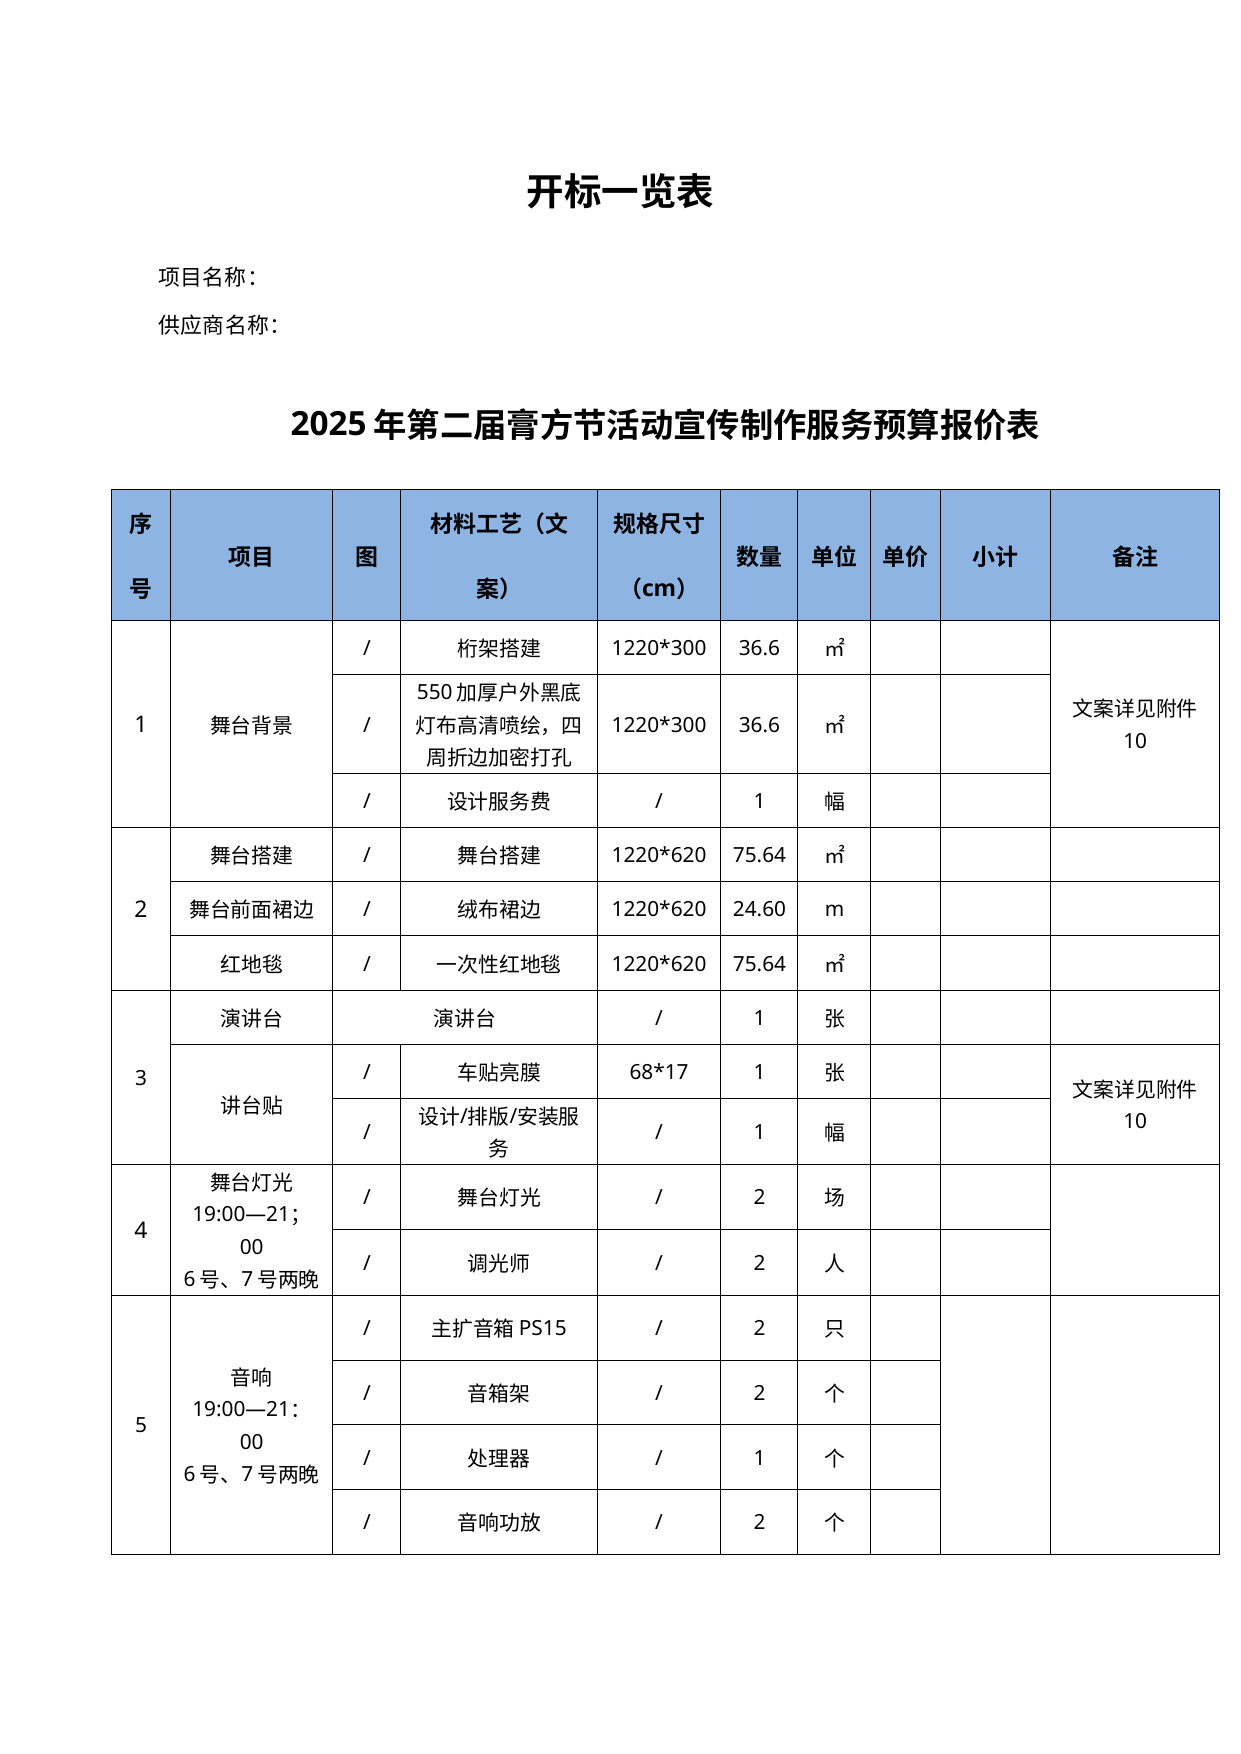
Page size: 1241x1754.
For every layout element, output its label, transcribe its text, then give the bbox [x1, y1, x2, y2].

table_cell / [598, 1099, 720, 1164]
table_cell [871, 1296, 940, 1359]
table_cell / [598, 1361, 720, 1424]
table_cell 桁架搭建 [401, 621, 597, 674]
table_cell 音响功放 [401, 1490, 597, 1554]
table_cell ㎡ [798, 675, 870, 773]
table_cell 备注 [1051, 490, 1219, 620]
table_cell [871, 1425, 940, 1489]
table_cell 3 [112, 991, 170, 1164]
table_cell 1 [721, 774, 797, 827]
table_cell [871, 991, 940, 1044]
table_cell [1051, 1165, 1219, 1295]
table_cell 1 [112, 621, 170, 827]
table_cell / [333, 1045, 400, 1098]
table_cell 规格尺寸（cm） [598, 490, 720, 620]
table_cell 2 [112, 828, 170, 989]
table_cell 舞台灯光19:00—21；00 6号、7号两晚 [171, 1165, 332, 1295]
table_cell 主扩音箱PS15 [401, 1296, 597, 1359]
table_cell [941, 675, 1050, 773]
table_cell [871, 621, 940, 674]
table_cell / [598, 1165, 720, 1228]
subtitle 开标一览表 [112, 162, 1128, 216]
table_cell 1220*620 [598, 882, 720, 935]
table_cell 1220*620 [598, 936, 720, 989]
table_cell [871, 1165, 940, 1228]
table_cell 绒布裙边 [401, 882, 597, 935]
table_cell ㎡ [798, 936, 870, 989]
text 项目名称： [112, 260, 1128, 292]
table_cell 人 [798, 1230, 870, 1295]
table_cell 1 [721, 1045, 797, 1098]
table_cell / [333, 936, 400, 989]
table_cell [941, 1296, 1050, 1554]
table_cell 1 [721, 1099, 797, 1164]
table_cell 2 [721, 1490, 797, 1554]
table_cell 张 [798, 991, 870, 1044]
table_cell 文案详见附件10 [1051, 621, 1219, 827]
table_cell 2 [721, 1361, 797, 1424]
table_cell 序号 [112, 490, 170, 620]
table_cell 舞台背景 [171, 621, 332, 827]
table_cell / [333, 774, 400, 827]
table_cell 2 [721, 1296, 797, 1359]
table_cell 项目 [171, 490, 332, 620]
table_cell / [333, 1490, 400, 1554]
table_cell 75.64 [721, 828, 797, 881]
table_cell 处理器 [401, 1425, 597, 1489]
table_cell m [798, 882, 870, 935]
table_cell 个 [798, 1361, 870, 1424]
table_cell 24.60 [721, 882, 797, 935]
table_cell [941, 1045, 1050, 1098]
table_cell / [333, 1099, 400, 1164]
table_cell / [598, 1296, 720, 1359]
table_cell 图 [333, 490, 400, 620]
table_cell 调光师 [401, 1230, 597, 1295]
table_cell 68*17 [598, 1045, 720, 1098]
table_cell [941, 936, 1050, 989]
table_cell 5 [112, 1296, 170, 1554]
table_cell 幅 [798, 1099, 870, 1164]
table_cell ㎡ [798, 621, 870, 674]
table_cell 1 [721, 991, 797, 1044]
table_cell / [598, 1230, 720, 1295]
table_cell [1051, 991, 1219, 1044]
table_cell 只 [798, 1296, 870, 1359]
table_header 2025年第二届膏方节活动宣传制作服务预算报价表 [111, 356, 1219, 489]
table_cell [871, 1361, 940, 1424]
table_cell [941, 1230, 1050, 1295]
table_cell 550加厚户外黑底灯布高清喷绘，四周折边加密打孔 [401, 675, 597, 773]
table_cell 单位 [798, 490, 870, 620]
table_cell / [598, 1425, 720, 1489]
table_cell 演讲台 [171, 991, 332, 1044]
table_cell [1051, 828, 1219, 881]
table_cell 车贴亮膜 [401, 1045, 597, 1098]
table_cell 4 [112, 1165, 170, 1295]
table_cell [1051, 936, 1219, 989]
table_cell 张 [798, 1045, 870, 1098]
table_cell 一次性红地毯 [401, 936, 597, 989]
table_cell [941, 621, 1050, 674]
table_cell / [333, 1165, 400, 1228]
table_cell / [333, 1230, 400, 1295]
table_cell [871, 828, 940, 881]
table_cell [871, 675, 940, 773]
table_cell 设计服务费 [401, 774, 597, 827]
table_cell [871, 1099, 940, 1164]
table_cell 2 [721, 1165, 797, 1228]
table_cell 36.6 [721, 621, 797, 674]
table_cell 演讲台 [333, 991, 597, 1044]
table_cell 文案详见附件10 [1051, 1045, 1219, 1164]
text 供应商名称： [112, 308, 1128, 341]
table_cell 单价 [871, 490, 940, 620]
table_cell 小计 [941, 490, 1050, 620]
table_cell 材料工艺（文案） [401, 490, 597, 620]
table_cell [941, 774, 1050, 827]
table_cell 个 [798, 1425, 870, 1489]
table_cell / [333, 828, 400, 881]
table_cell [941, 991, 1050, 1044]
table_cell 个 [798, 1490, 870, 1554]
table_cell 幅 [798, 774, 870, 827]
table_cell [941, 828, 1050, 881]
table_cell 音箱架 [401, 1361, 597, 1424]
table_cell 数量 [721, 490, 797, 620]
table_cell [871, 936, 940, 989]
table_cell 讲台贴 [171, 1045, 332, 1164]
table_cell 设计/排版/安装服务 [401, 1099, 597, 1164]
table_cell [1051, 882, 1219, 935]
table_cell [871, 1230, 940, 1295]
table_cell / [598, 1490, 720, 1554]
table_cell / [598, 991, 720, 1044]
table_cell 音响 19:00—21：00 6号、7号两晚 [171, 1296, 332, 1554]
table_cell / [333, 1425, 400, 1489]
table_cell [871, 1490, 940, 1554]
table_cell [871, 1045, 940, 1098]
table_cell 36.6 [721, 675, 797, 773]
table_cell 舞台前面裙边 [171, 882, 332, 935]
table_cell 舞台搭建 [401, 828, 597, 881]
table_cell [941, 882, 1050, 935]
table_cell 场 [798, 1165, 870, 1228]
table_cell [871, 774, 940, 827]
table_cell [871, 882, 940, 935]
table_cell 红地毯 [171, 936, 332, 989]
table_cell / [333, 1361, 400, 1424]
table_cell 75.64 [721, 936, 797, 989]
table_cell 舞台灯光 [401, 1165, 597, 1228]
table_cell [1051, 1296, 1219, 1554]
table_cell 2 [721, 1230, 797, 1295]
table_cell [941, 1165, 1050, 1228]
table_cell 1220*300 [598, 675, 720, 773]
table_cell 1220*620 [598, 828, 720, 881]
table_cell / [333, 882, 400, 935]
table_cell 1 [721, 1425, 797, 1489]
table_cell / [333, 675, 400, 773]
table_cell / [333, 621, 400, 674]
table_cell 舞台搭建 [171, 828, 332, 881]
table_cell ㎡ [798, 828, 870, 881]
table_cell / [333, 1296, 400, 1359]
table_cell / [598, 774, 720, 827]
table_cell 1220*300 [598, 621, 720, 674]
table_cell [941, 1099, 1050, 1164]
